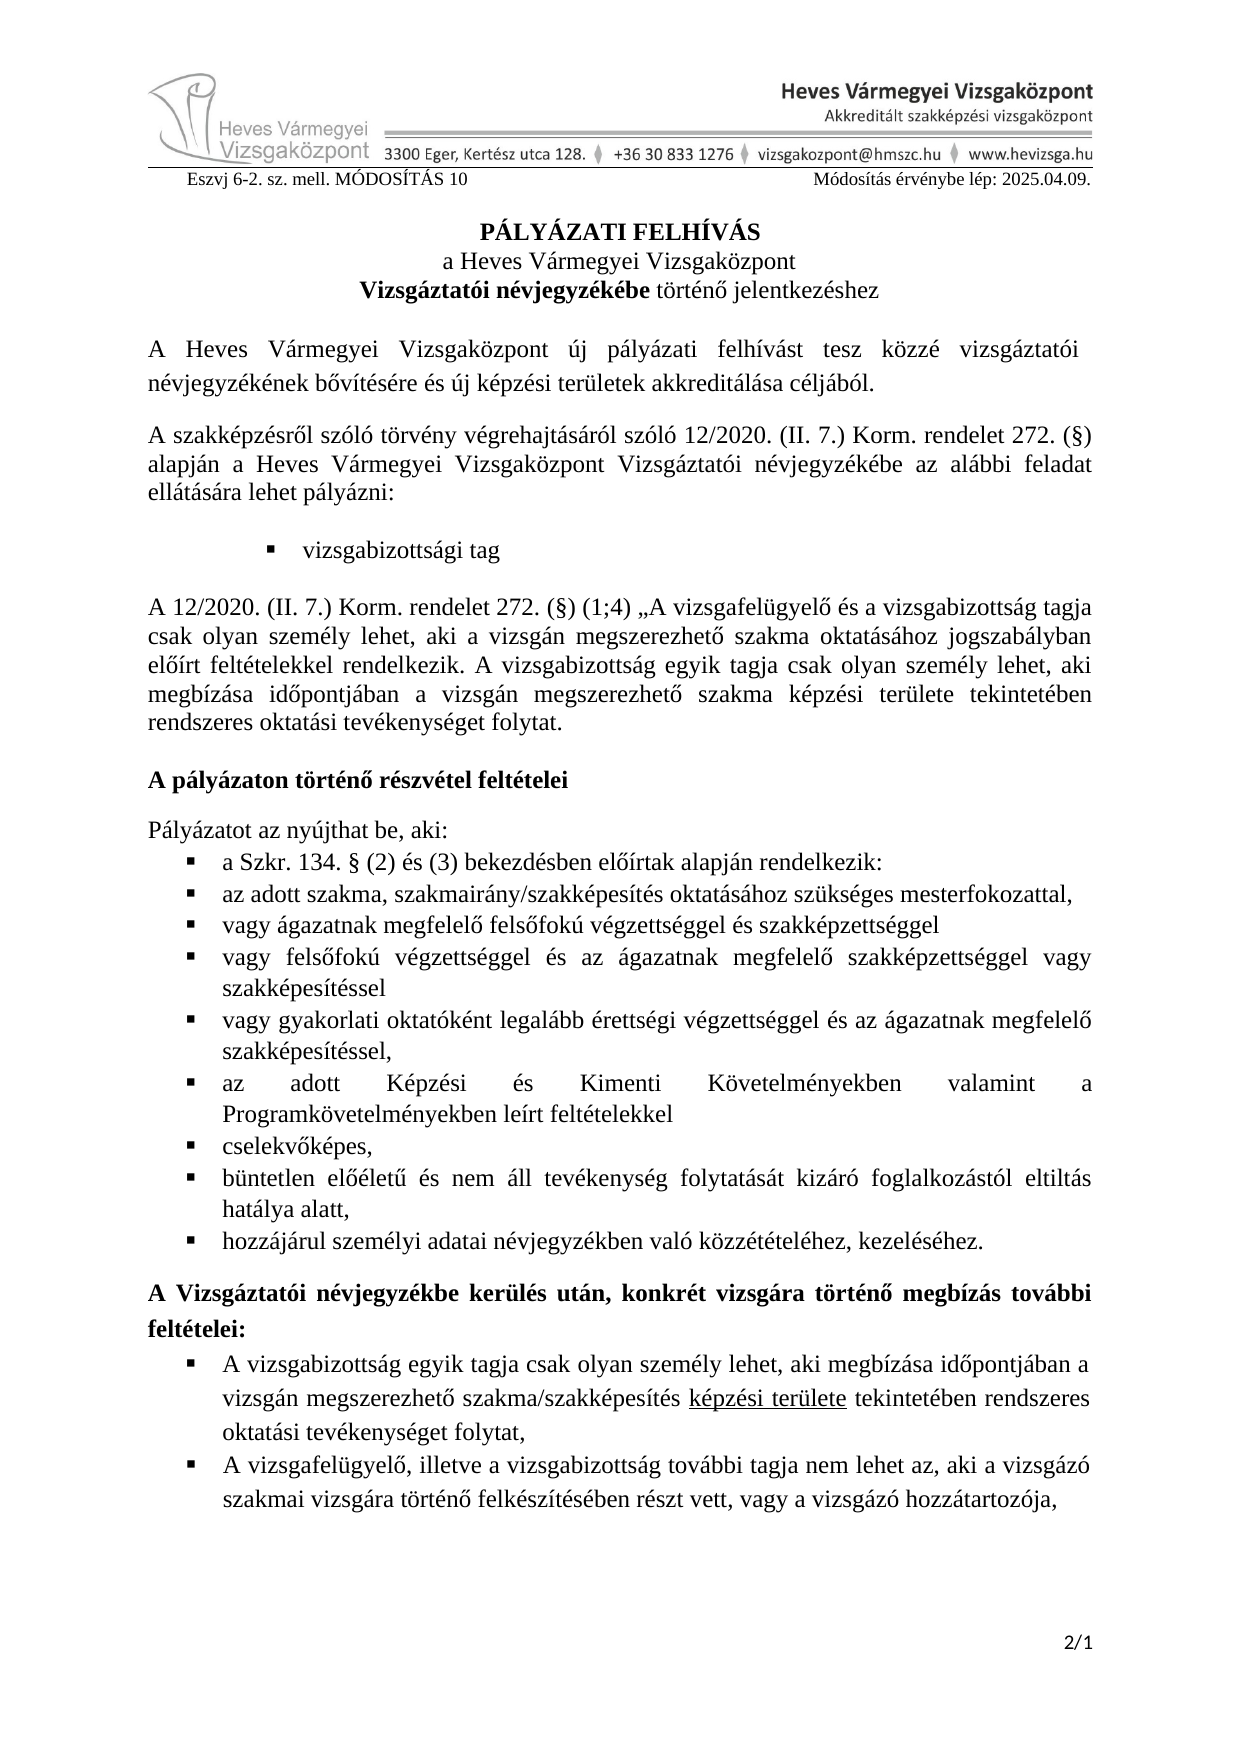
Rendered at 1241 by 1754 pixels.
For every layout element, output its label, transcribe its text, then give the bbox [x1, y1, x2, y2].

list a Szkr. 134. § (2) és (3) bekezdésben előírtak alapján rendelkezik: [185, 847, 1093, 876]
list vagy ágazatnak megfelelő felsőfokú végzettséggel és szakképzettséggel [185, 910, 1093, 939]
list vagy gyakorlati oktatóként legalább érettségi végzettséggel és az ágazatnak megfelelő szakképesítéssel, [185, 1005, 1093, 1065]
list hozzájárul személyi adatai névjegyzékben való közzétételéhez, kezeléséhez. [185, 1226, 1093, 1254]
picture [147, 73, 1093, 165]
text a Heves Vármegyei Vizsgaközpont [148, 246, 1091, 275]
text Vizsgáztatói névjegyzékébe történő jelentkezéshez [148, 275, 1091, 304]
list az adott Képzési és Kimenti Követelményekben valamint a Programkövetelményekben leírt feltételekkel [185, 1068, 1093, 1128]
text A 12/2020. (II. 7.) Korm. rendelet 272. (§) (1;4) „A vizsgafelügyelő és a vizsgabizottság tagja csak olyan személy lehet, aki a vizsgán megszerezhető szakma oktatásához jogszabályban előírt feltételekkel rendelkezik. A vizsgabizottság egyik tagja csak olyan személy lehet, aki megbízása időpontjában a vizsgán megszerezhető szakma képzési területe tekintetében rendszeres oktatási tevékenységet folytat. [148, 592, 1093, 736]
text A pályázaton történő részvétel feltételei [148, 765, 1093, 794]
text Pályázatot az nyújthat be, aki: [148, 816, 1093, 844]
list A vizsgafelügyelő, illetve a vizsgabizottság további tagja nem lehet az, aki a vizsgázó szakmai vizsgára történő felkészítésében részt vett, vagy a vizsgázó hozzátartozója, [185, 1450, 1091, 1512]
list vizsgabizottsági tag [265, 535, 1093, 564]
list A vizsgabizottság egyik tagja csak olyan személy lehet, aki megbízása időpontjában a vizsgán megszerezhető szakma/szakképesítés képzési területe tekintetében rendszeres oktatási tevékenységet folytat, [185, 1349, 1090, 1445]
list vagy felsőfokú végzettséggel és az ágazatnak megfelelő szakképzettséggel vagy szakképesítéssel [185, 942, 1093, 1002]
list az adott szakma, szakmairány/szakképesítés oktatásához szükséges mesterfokozattal, [185, 879, 1093, 907]
text A szakképzésről szóló törvény végrehajtásáról szóló 12/2020. (II. 7.) Korm. rendelet 272. (§) alapján a Heves Vármegyei Vizsgaközpont Vizsgáztatói névjegyzékébe az alábbi feladat ellátására lehet pályázni: [148, 420, 1093, 506]
list cselekvőképes, [185, 1131, 1093, 1160]
text A Heves Vármegyei Vizsgaközpont új pályázati felhívást tesz közzé vizsgáztatói névjegyzékének bővítésére és új képzési területek akkreditálása céljából. [148, 334, 1080, 397]
list büntetlen előéletű és nem áll tevékenység folytatását kizáró foglalkozástól eltiltás hatálya alatt, [185, 1163, 1093, 1223]
text PÁLYÁZATI FELHÍVÁS [148, 217, 1093, 246]
text A Vizsgáztatói névjegyzékbe kerülés után, konkrét vizsgára történő megbízás további feltételei: [148, 1278, 1093, 1343]
